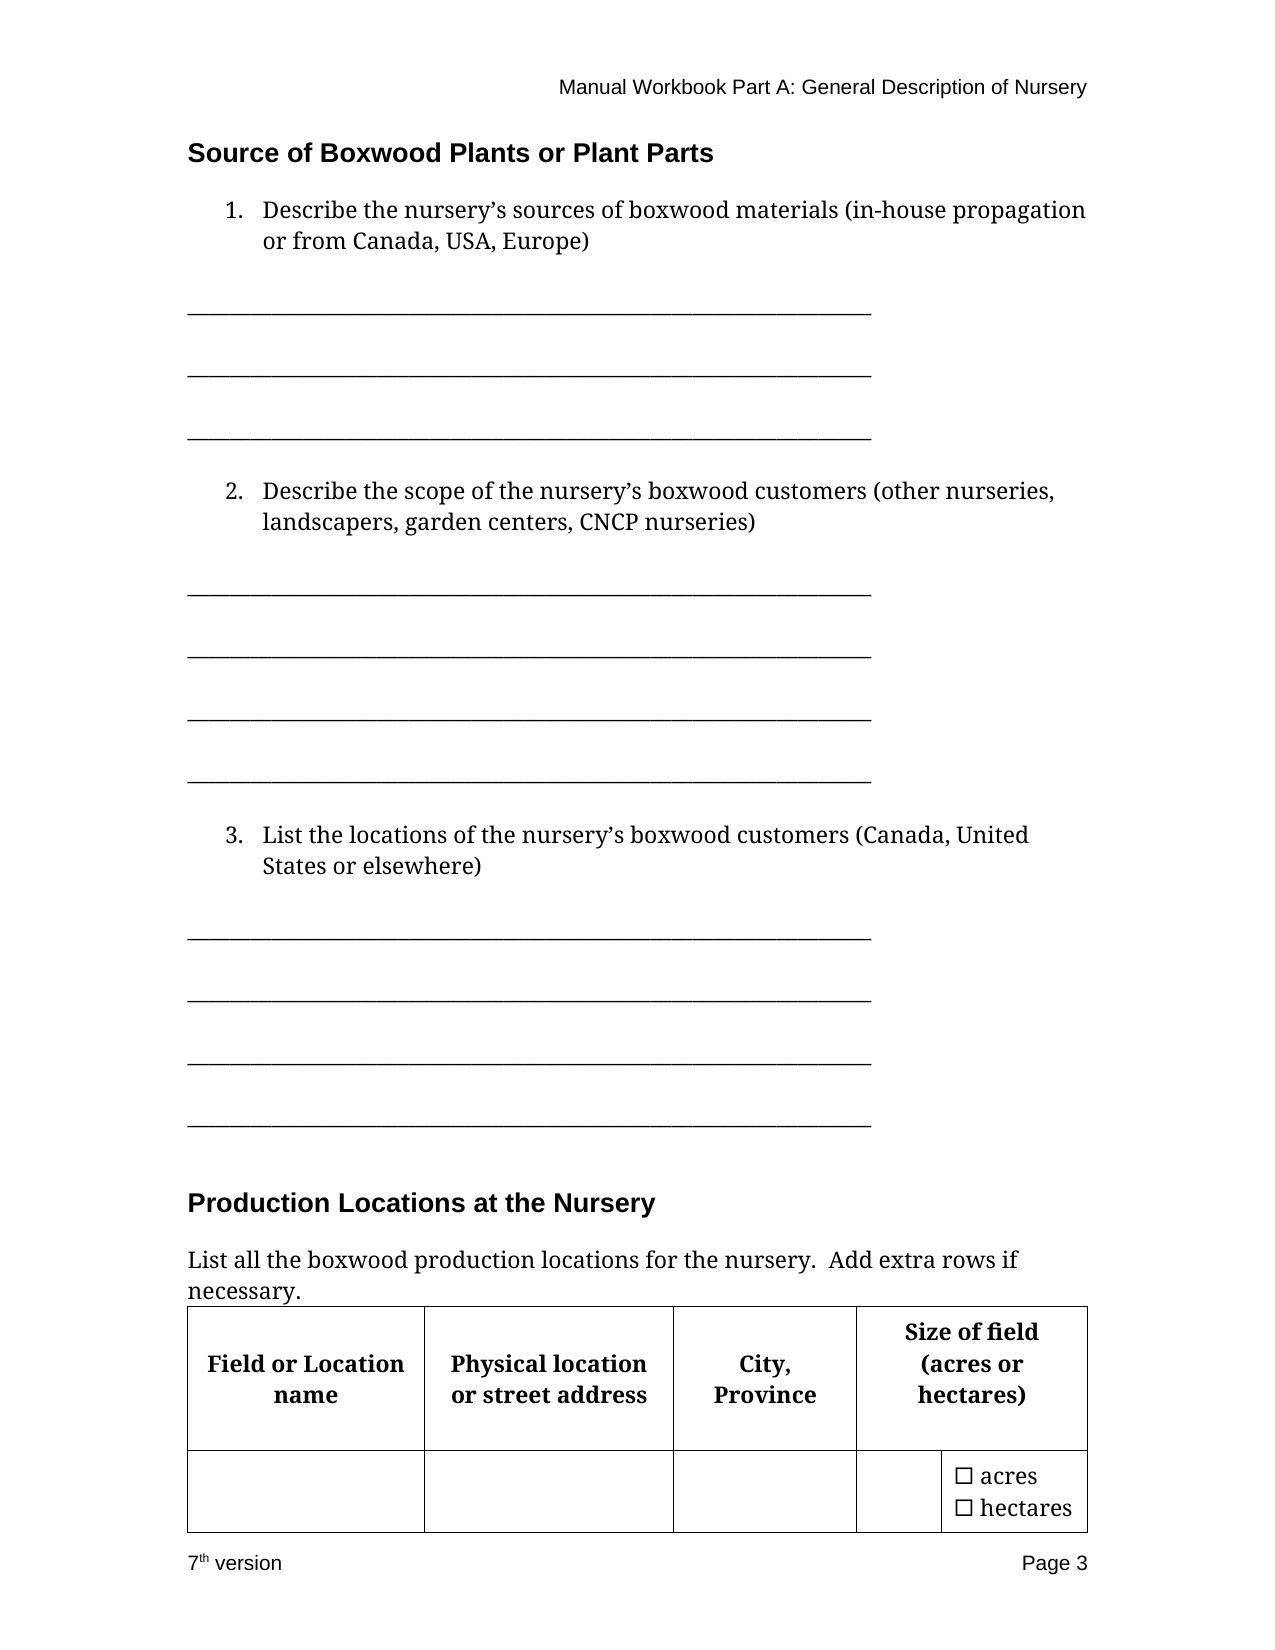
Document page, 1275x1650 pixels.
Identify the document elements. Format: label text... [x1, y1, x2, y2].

table_header City, Province [674, 1307, 856, 1450]
text _________________________________________________________________ [187, 631, 1087, 662]
text _________________________________________________________________ [187, 412, 1087, 444]
subtitle Production Locations at the Nursery [187, 1187, 1087, 1219]
text _________________________________________________________________ [187, 912, 1087, 944]
subtitle Source of Boxwood Plants or Plant Parts [187, 137, 1087, 169]
table_cell [674, 1451, 856, 1532]
table_header Size of field (acres or hectares) [857, 1307, 1087, 1450]
list Describe the scope of the nursery’s boxwood customers (other nurseries, landscapers, garden centers, CNCP nurseries) [225, 475, 1087, 537]
text _________________________________________________________________ [187, 756, 1087, 787]
text _________________________________________________________________ [187, 975, 1087, 1006]
table_cell [425, 1451, 673, 1532]
list List the locations of the nursery’s boxwood customers (Canada, United States or elsewhere) [225, 819, 1087, 881]
table_cell [857, 1451, 941, 1532]
text _________________________________________________________________ [187, 287, 1087, 319]
text List all the boxwood production locations for the nursery. Add extra rows if necessary. [187, 1244, 1087, 1306]
text _________________________________________________________________ [187, 694, 1087, 725]
text _________________________________________________________________ [187, 1100, 1087, 1131]
table_cell [188, 1451, 424, 1532]
table_header Field or Location name [188, 1307, 424, 1450]
table_header Physical location or street address [425, 1307, 673, 1450]
text _________________________________________________________________ [187, 1037, 1087, 1069]
list Describe the nursery’s sources of boxwood materials (in-house propagation or from Canada, USA, Europe) [225, 194, 1087, 256]
text _________________________________________________________________ [187, 569, 1087, 600]
text _________________________________________________________________ [187, 350, 1087, 381]
table_cell acres hectares [942, 1451, 1087, 1532]
